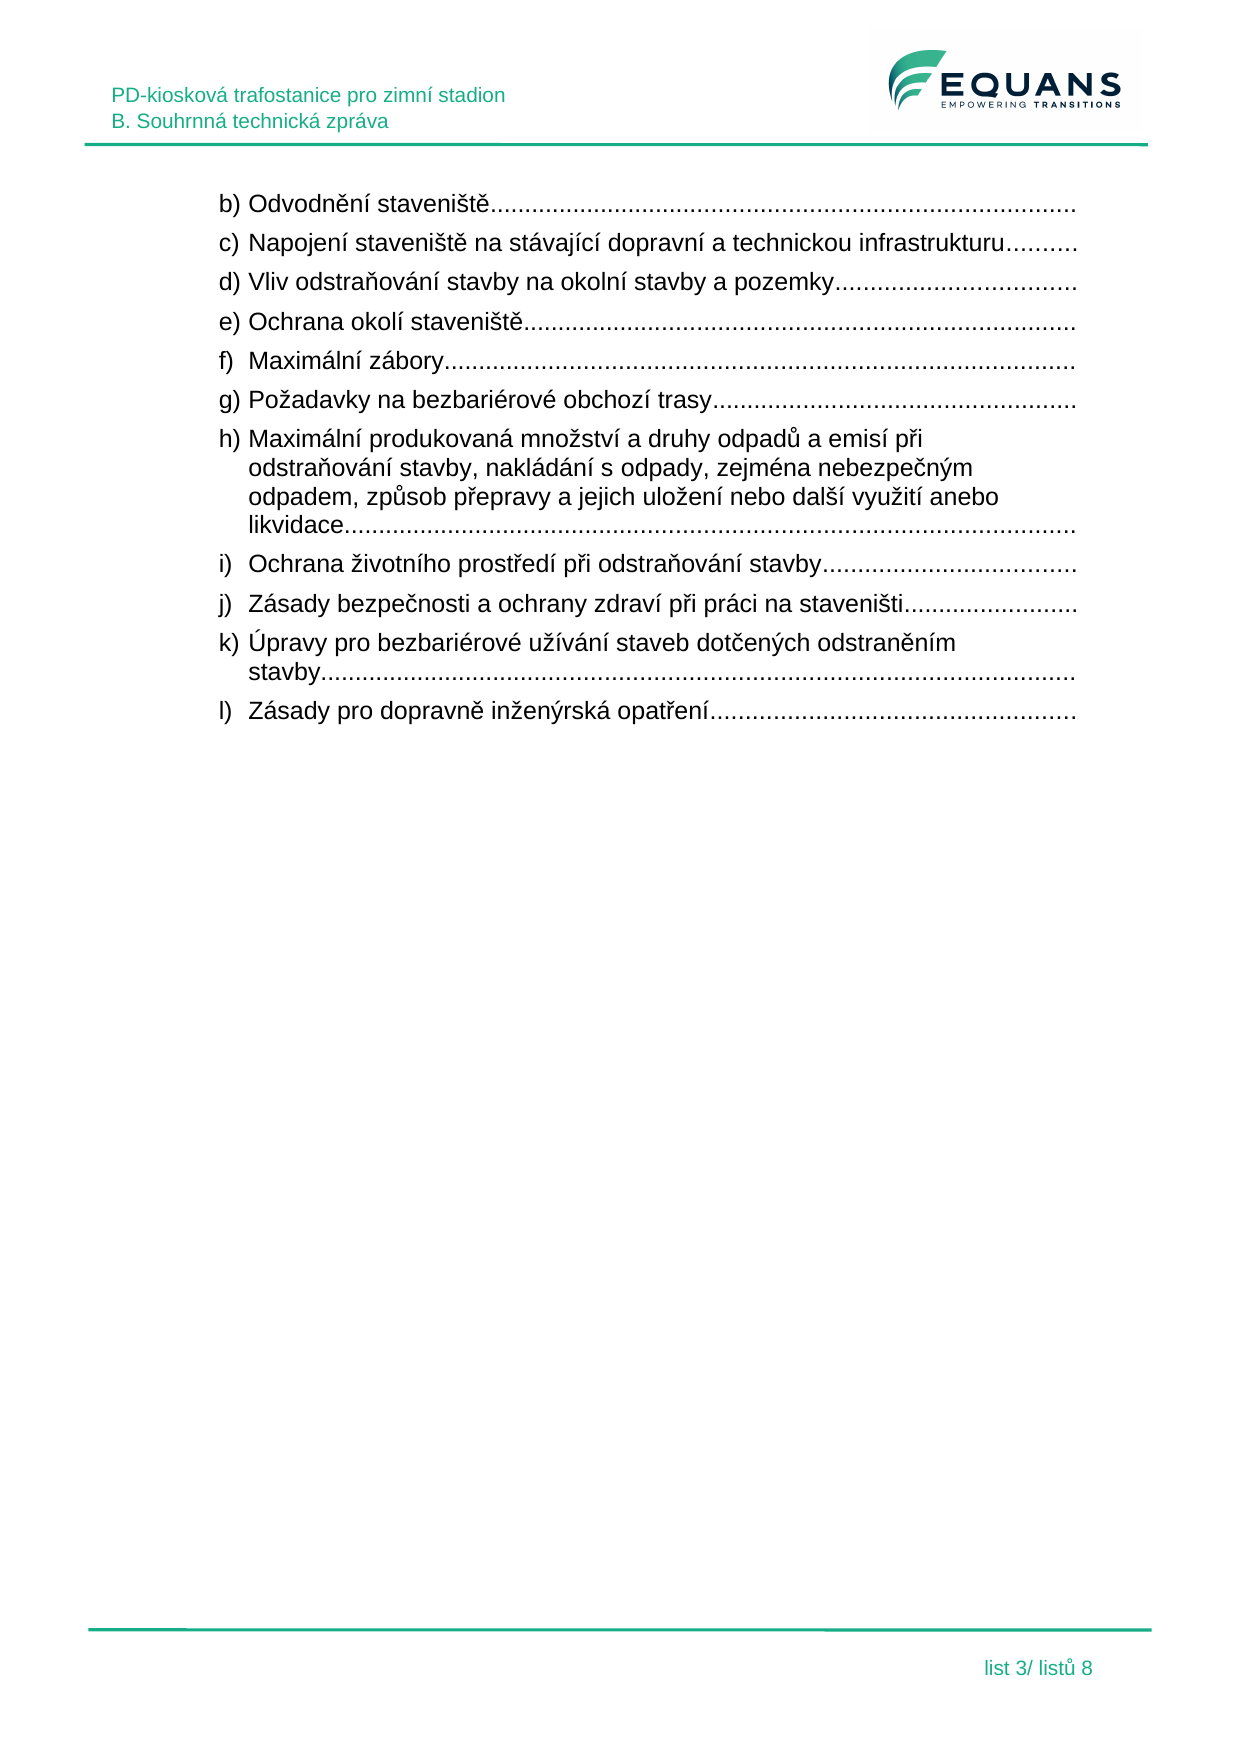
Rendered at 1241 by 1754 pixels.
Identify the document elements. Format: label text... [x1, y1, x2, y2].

text j) Zásady bezpečnosti a ochrany zdraví při práci na staveništi 7 [218, 588, 1022, 617]
text c) Napojení staveniště na stávající dopravní a technickou infrastrukturu 7 [218, 228, 1022, 257]
text i) Ochrana životního prostředí při odstraňování stavby 7 [218, 549, 1022, 578]
text k) Úpravy pro bezbariérové užívání staveb dotčených odstraněním stavby 7 [218, 628, 1022, 685]
text f) Maximální zábory 7 [218, 346, 1022, 374]
text b) Odvodnění staveniště 7 [218, 189, 1022, 218]
text g) Požadavky na bezbariérové obchozí trasy 7 [218, 385, 1022, 413]
text h) Maximální produkovaná množství a druhy odpadů a emisí při odstraňování stavby, nakládání s odpady, zejména nebezpečným odpadem, způsob přepravy a jejich uložení nebo další využití anebo likvidace 7 [218, 424, 1022, 539]
text d) Vliv odstraňování stavby na okolní stavby a pozemky 7 [218, 267, 1022, 296]
text e) Ochrana okolí staveniště 7 [218, 306, 1022, 335]
picture [867, 28, 1142, 132]
text l) Zásady pro dopravně inženýrská opatření 7 [218, 696, 1022, 724]
